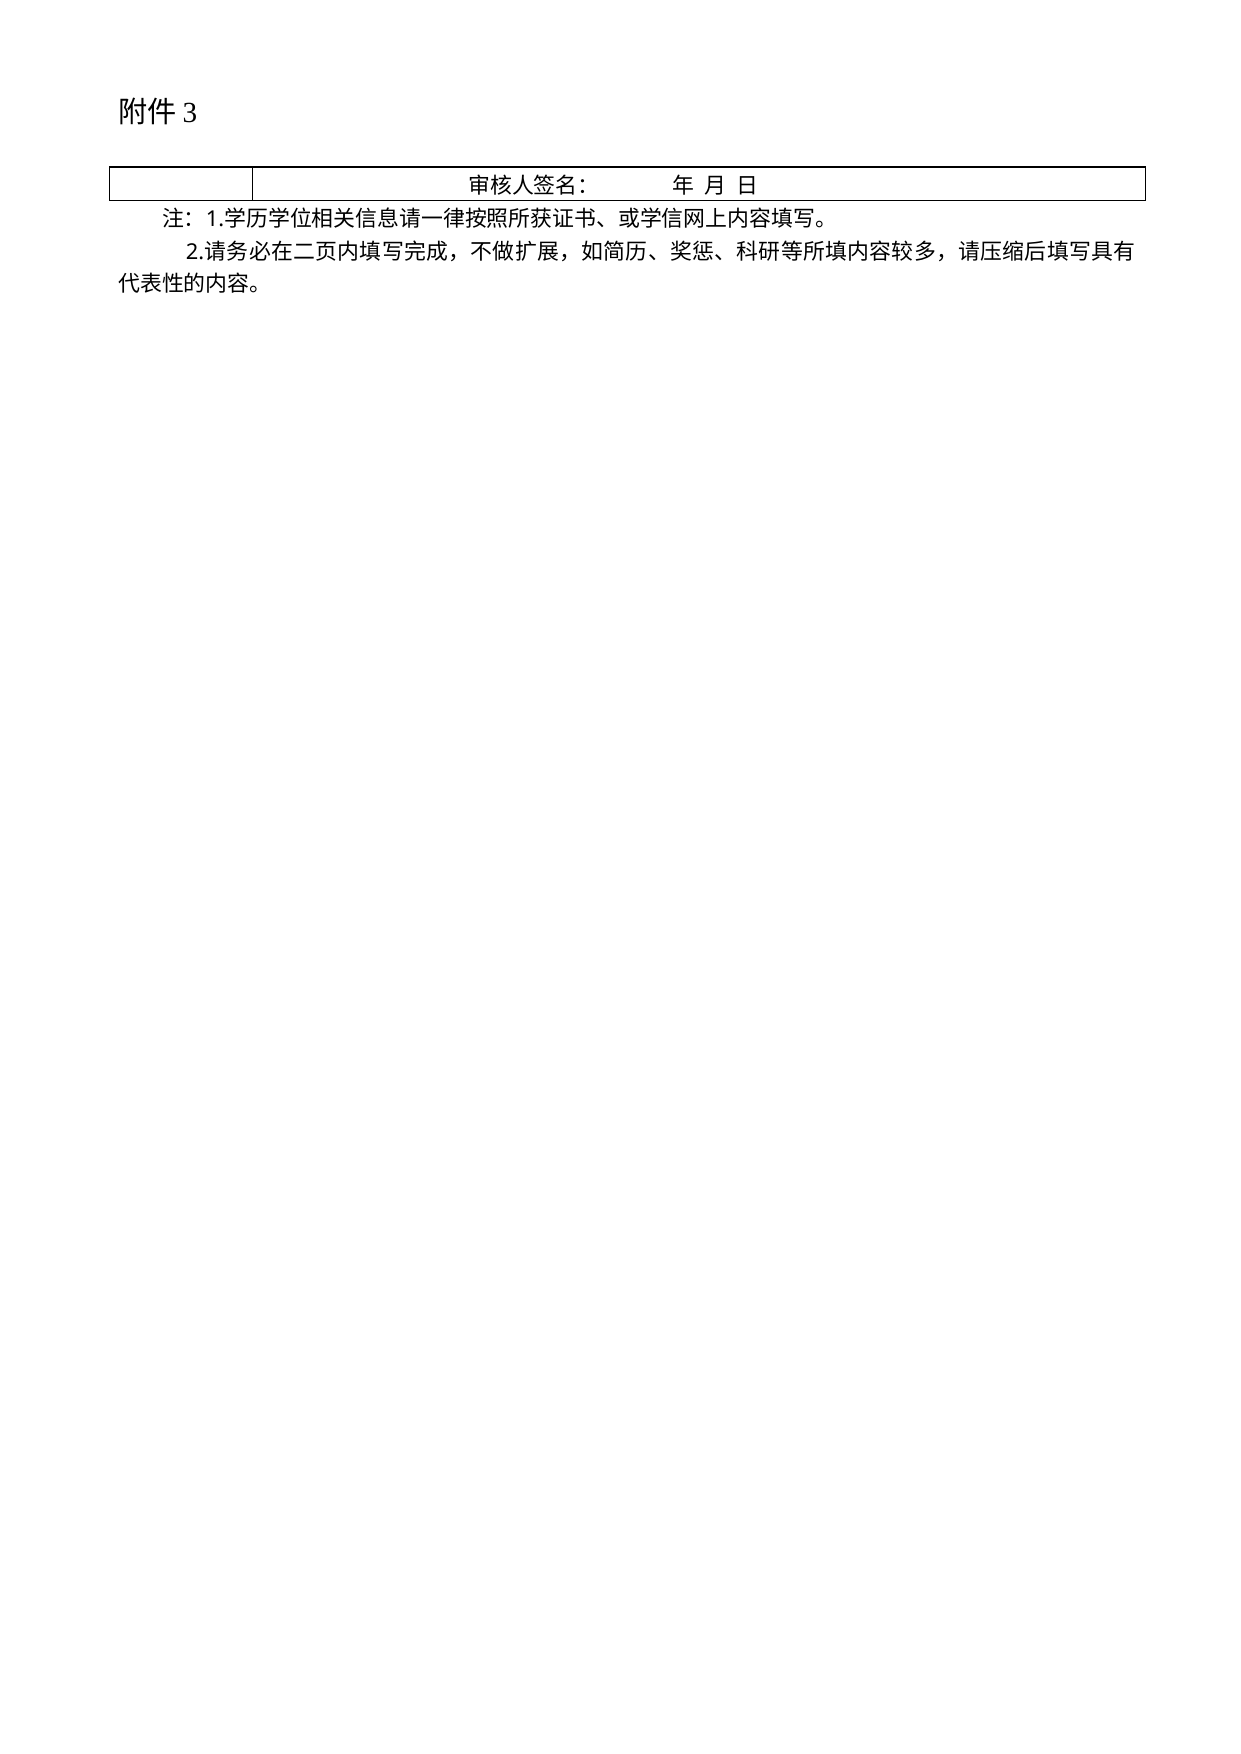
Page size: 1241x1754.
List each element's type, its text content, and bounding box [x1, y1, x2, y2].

text 注：1.学历学位相关信息请一律按照所获证书、或学信网上内容填写。 [118, 201, 1137, 233]
text 2.请务必在二页内填写完成，不做扩展，如简历、奖惩、科研等所填内容较多，请压缩后填写具有代表性的内容。 [118, 233, 1137, 298]
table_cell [253, 168, 1145, 200]
